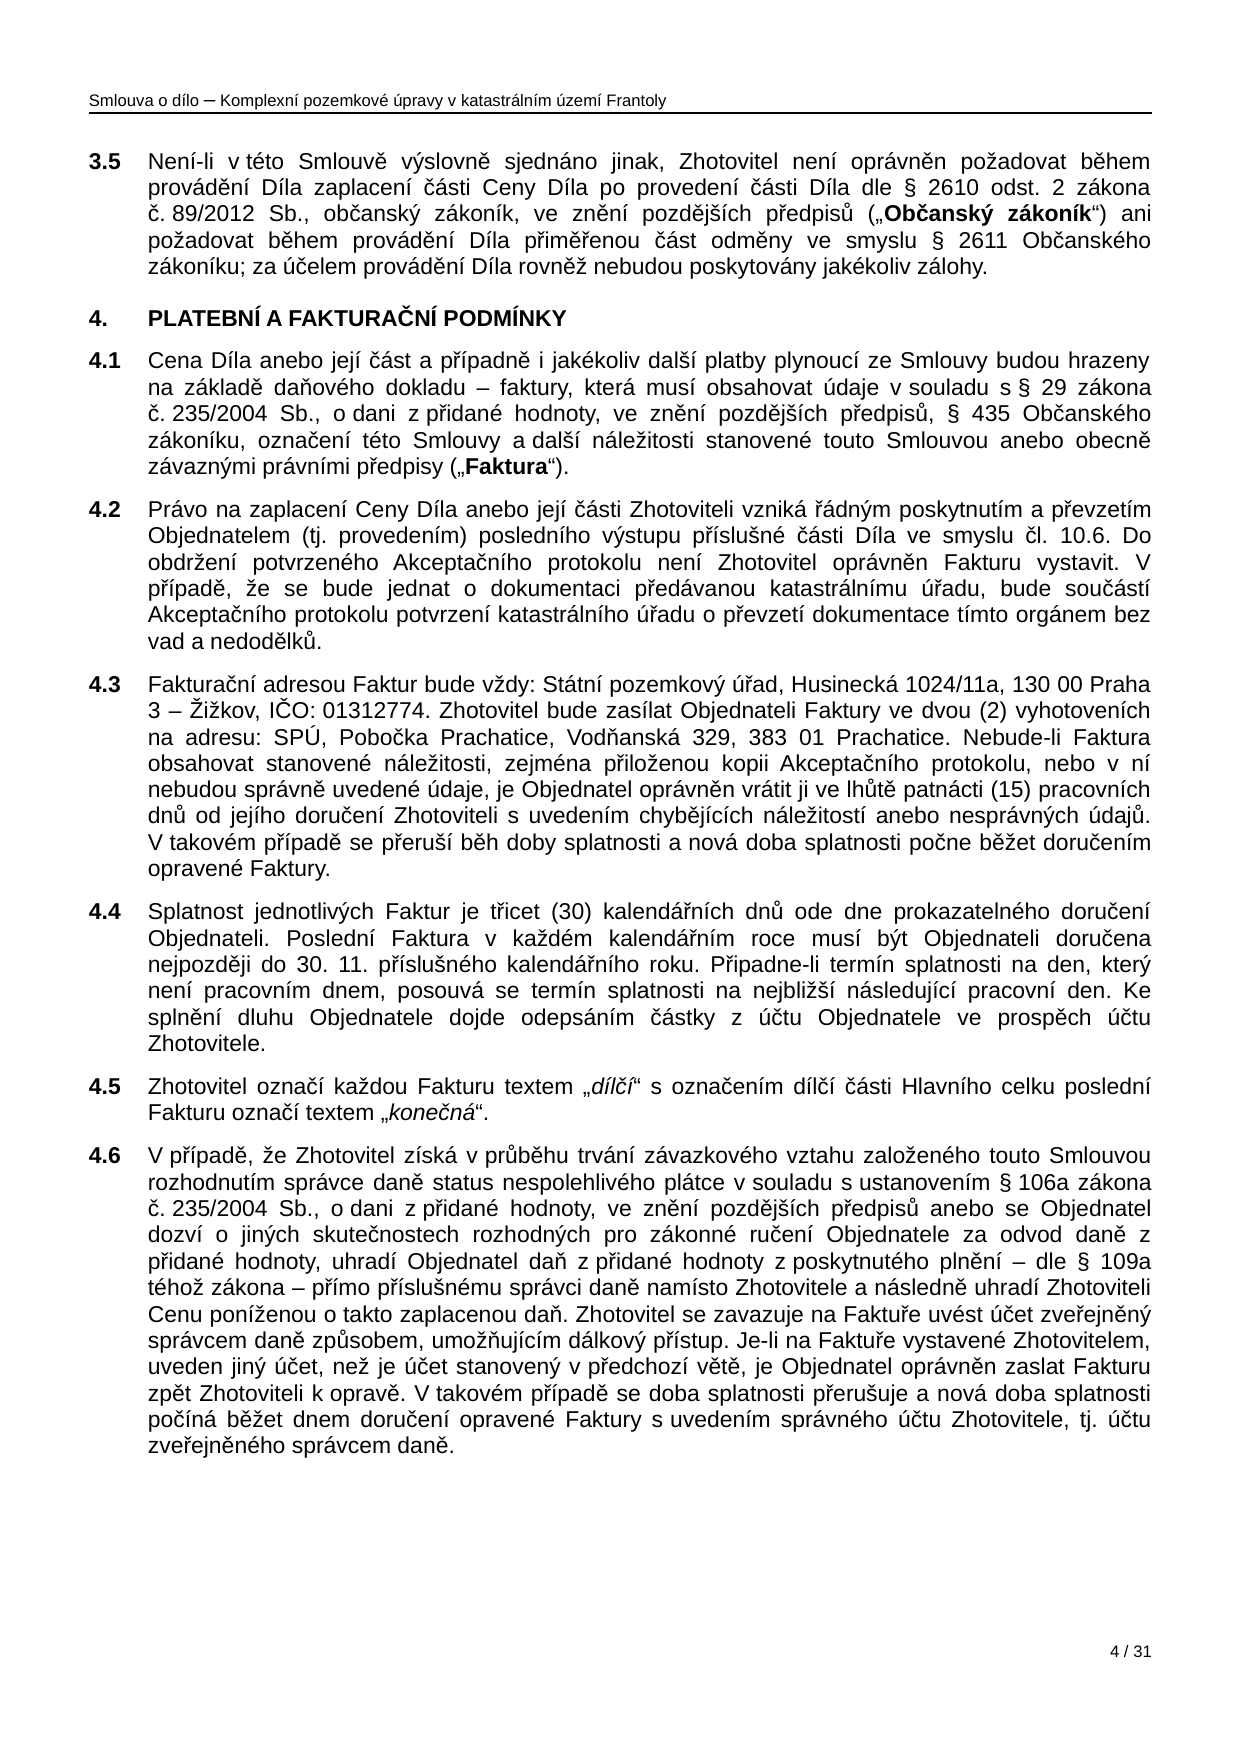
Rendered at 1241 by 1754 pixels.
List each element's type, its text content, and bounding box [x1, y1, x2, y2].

text Cena Díla anebo její část a případně i jakékoliv další platby plynoucí ze Smlouvy budou hrazeny na základě daňového dokladu – faktury, která musí obsahovat údaje v souladu s § 29 zákona č. 235/2004 Sb., o dani z přidané hodnoty, ve znění pozdějších předpisů, § 435 Občanského zákoníku, označení této Smlouvy a další náležitosti stanovené touto Smlouvou anebo obecně závaznými právními předpisy („Faktura“). [89, 347, 1152, 479]
text Zhotovitel označí každou Fakturu textem „dílčí“ s označením dílčí části Hlavního celku poslední Fakturu označí textem „konečná“. [89, 1073, 1152, 1126]
text Není-li v této Smlouvě výslovně sjednáno jinak, Zhotovitel není oprávněn požadovat během provádění Díla zaplacení části Ceny Díla po provedení části Díla dle § 2610 odst. 2 zákona č. 89/2012 Sb., občanský zákoník, ve znění pozdějších předpisů („Občanský zákoník“) ani požadovat během provádění Díla přiměřenou část odměny ve smyslu § 2611 Občanského zákoníku; za účelem provádění Díla rovněž nebudou poskytovány jakékoliv zálohy. [89, 148, 1152, 279]
text Právo na zaplacení Ceny Díla anebo její části Zhotoviteli vzniká řádným poskytnutím a převzetím Objednatelem (tj. provedením) posledního výstupu příslušné části Díla ve smyslu čl. 10.6. Do obdržení potvrzeného Akceptačního protokolu není Zhotovitel oprávněn Fakturu vystavit. V případě, že se bude jednat o dokumentaci předávanou katastrálnímu úřadu, bude součástí Akceptačního protokolu potvrzení katastrálního úřadu o převzetí dokumentace tímto orgánem bez vad a nedodělků. [89, 496, 1152, 654]
text Fakturační adresou Faktur bude vždy: Státní pozemkový úřad, Husinecká 1024/11a, 130 00 Praha 3 – Žižkov, IČO: 01312774. Zhotovitel bude zasílat Objednateli Faktury ve dvou (2) vyhotoveních na adresu: SPÚ, Pobočka Prachatice, Vodňanská 329, 383 01 Prachatice. Nebude-li Faktura obsahovat stanovené náležitosti, zejména přiloženou kopii Akceptačního protokolu, nebo v ní nebudou správně uvedené údaje, je Objednatel oprávněn vrátit ji ve lhůtě patnácti (15) pracovních dnů od jejího doručení Zhotoviteli s uvedením chybějících náležitostí anebo nesprávných údajů. V takovém případě se přeruší běh doby splatnosti a nová doba splatnosti počne běžet doručením opravené Faktury. [89, 671, 1152, 882]
text V případě, že Zhotovitel získá v průběhu trvání závazkového vztahu založeného touto Smlouvou rozhodnutím správce daně status nespolehlivého plátce v souladu s ustanovením § 106a zákona č. 235/2004 Sb., o dani z přidané hodnoty, ve znění pozdějších předpisů anebo se Objednatel dozví o jiných skutečnostech rozhodných pro zákonné ručení Objednatele za odvod daně z přidané hodnoty, uhradí Objednatel daň z přidané hodnoty z poskytnutého plnění – dle § 109a téhož zákona – přímo příslušnému správci daně namísto Zhotovitele a následně uhradí Zhotoviteli Cenu poníženou o takto zaplacenou daň. Zhotovitel se zavazuje na Faktuře uvést účet zveřejněný správcem daně způsobem, umožňujícím dálkový přístup. Je-li na Faktuře vystavené Zhotovitelem, uveden jiný účet, než je účet stanovený v předchozí větě, je Objednatel oprávněn zaslat Fakturu zpět Zhotoviteli k opravě. V takovém případě se doba splatnosti přerušuje a nová doba splatnosti počíná běžet dnem doručení opravené Faktury s uvedením správného účtu Zhotovitele, tj. účtu zveřejněného správcem daně. [89, 1142, 1152, 1459]
text Platební a fakturační podmínky [89, 304, 1152, 331]
text Splatnost jednotlivých Faktur je třicet (30) kalendářních dnů ode dne prokazatelného doručení Objednateli. Poslední Faktura v každém kalendářním roce musí být Objednateli doručena nejpozději do 30. 11. příslušného kalendářního roku. Připadne-li termín splatnosti na den, který není pracovním dnem, posouvá se termín splatnosti na nejbližší následující pracovní den. Ke splnění dluhu Objednatele dojde odepsáním částky z účtu Objednatele ve prospěch účtu Zhotovitele. [89, 898, 1152, 1056]
